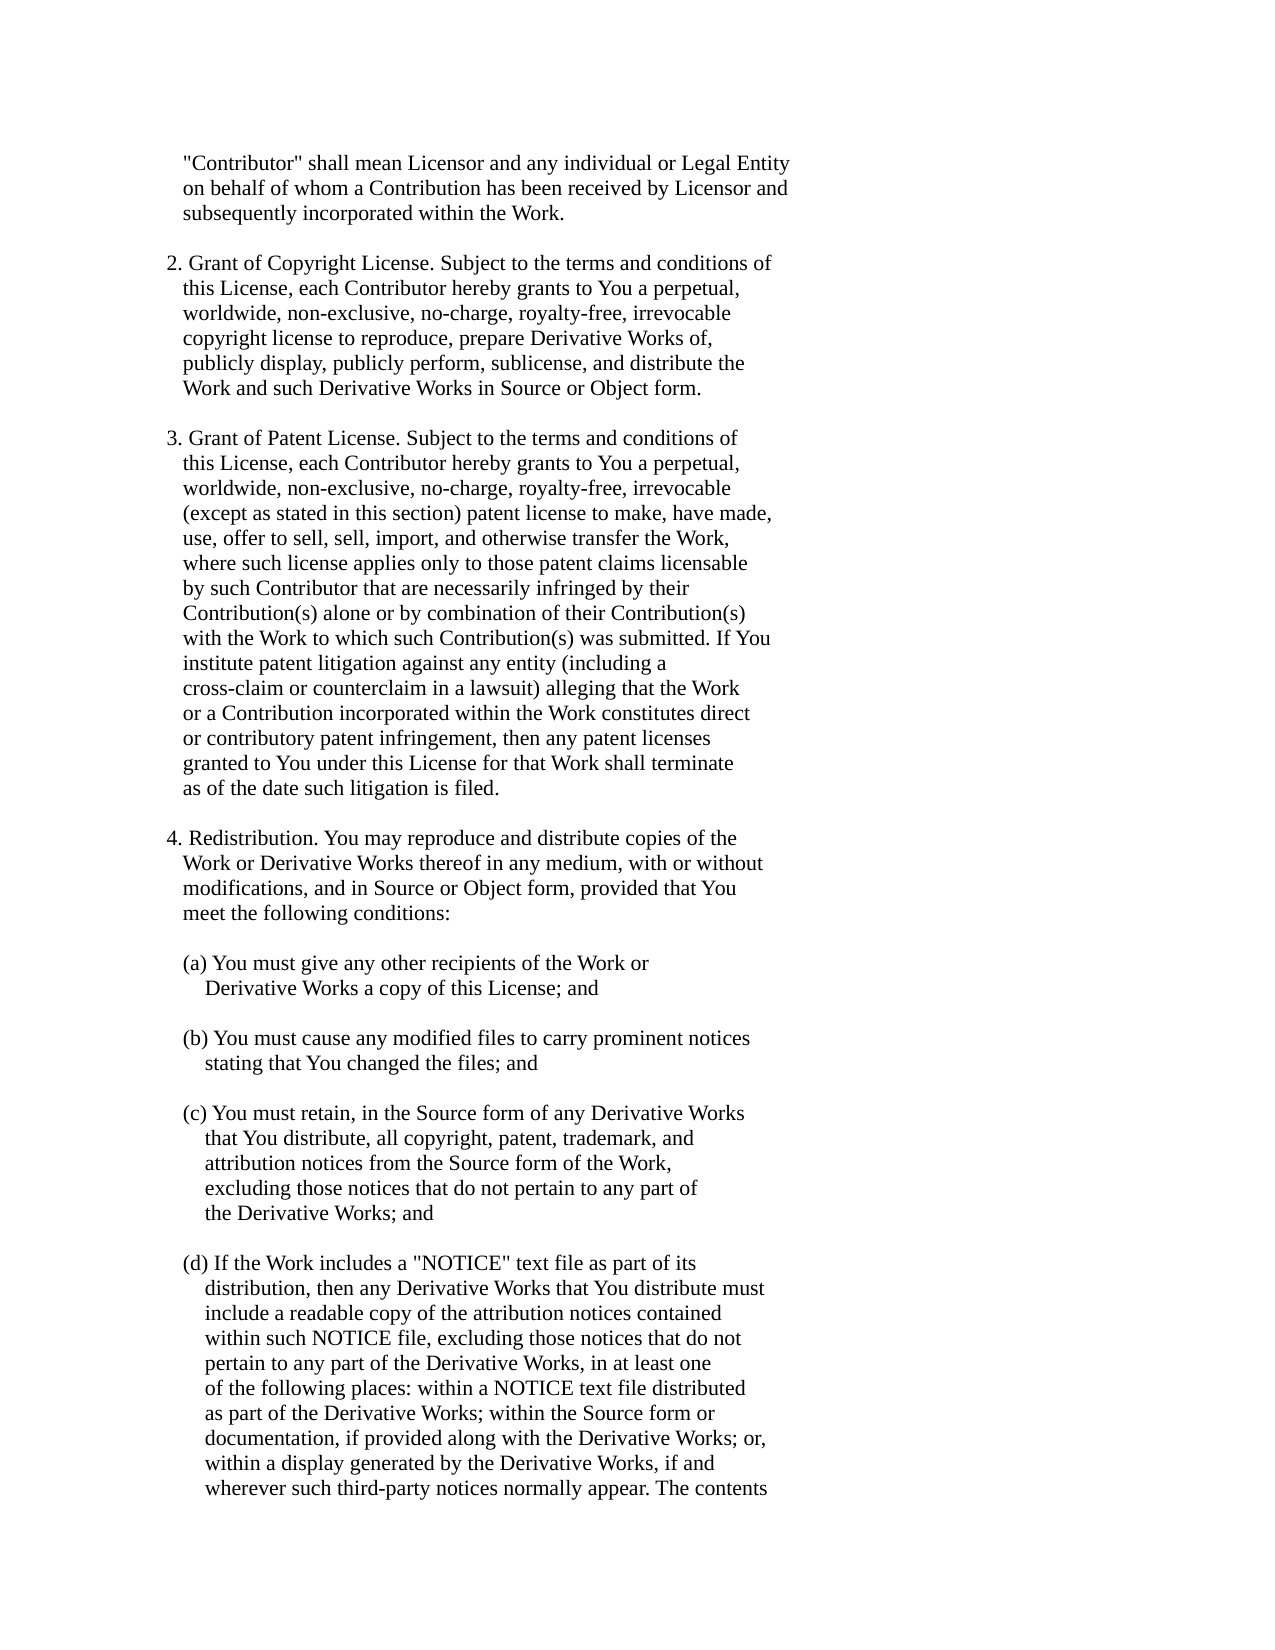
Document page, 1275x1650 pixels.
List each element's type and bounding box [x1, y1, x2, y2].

text [150, 150, 1125, 1500]
